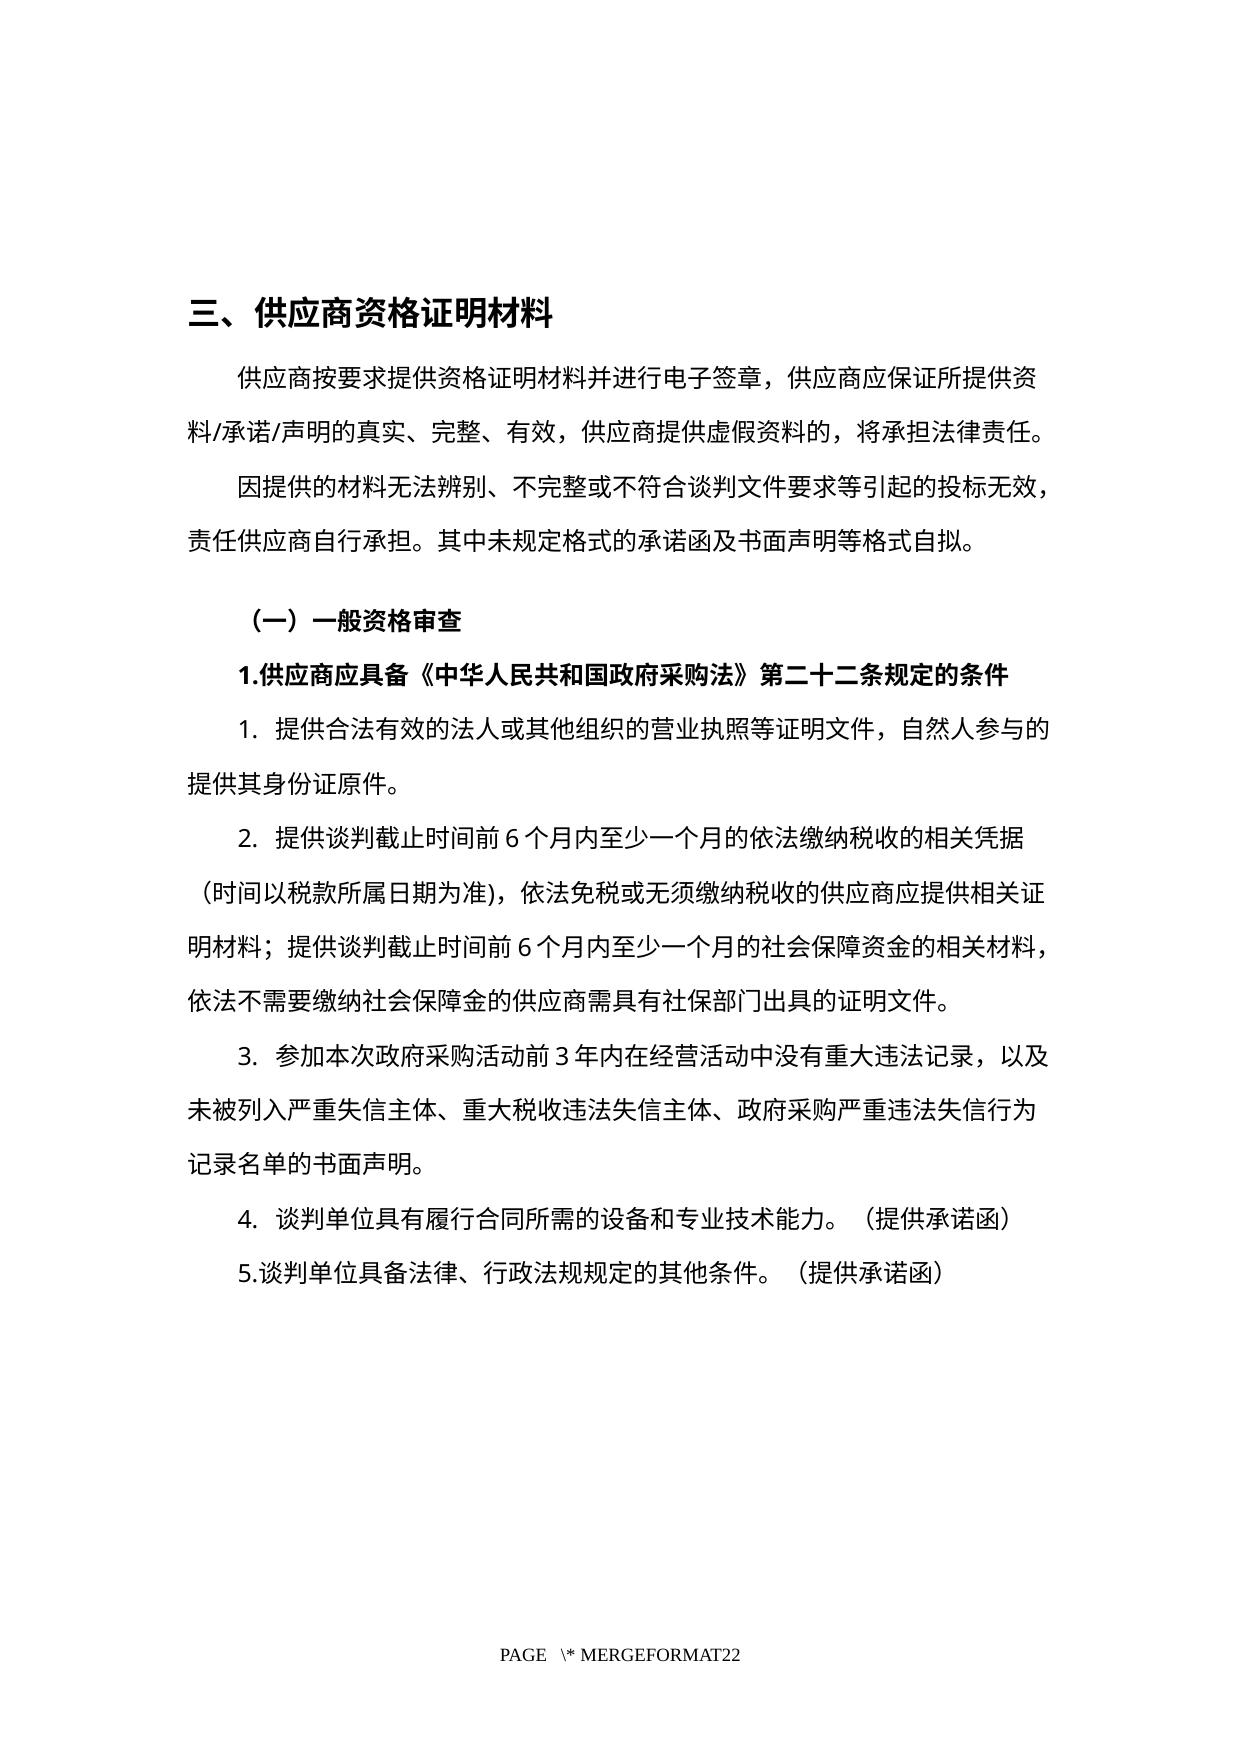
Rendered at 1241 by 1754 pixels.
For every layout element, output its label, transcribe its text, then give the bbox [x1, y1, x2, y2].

list 参加本次政府采购活动前3年内在经营活动中没有重大违法记录，以及未被列入严重失信主体、重大税收违法失信主体、政府采购严重违法失信行为记录名单的书面声明。 [187, 1036, 1053, 1181]
text 1.供应商应具备《中华人民共和国政府采购法》第二十二条规定的条件 [187, 656, 1053, 692]
text （一）一般资格审查 [187, 601, 1053, 637]
list 谈判单位具有履行合同所需的设备和专业技术能力。（提供承诺函） [187, 1199, 1053, 1236]
list 提供谈判截止时间前6个月内至少一个月的依法缴纳税收的相关凭据（时间以税款所属日期为准)，依法免税或无须缴纳税收的供应商应提供相关证明材料；提供谈判截止时间前6个月内至少一个月的社会保障资金的相关材料，依法不需要缴纳社会保障金的供应商需具有社保部门出具的证明文件。 [187, 819, 1053, 1018]
text 供应商按要求提供资格证明材料并进行电子签章，供应商应保证所提供资料/承诺/声明的真实、完整、有效，供应商提供虚假资料的，将承担法律责任。 [187, 358, 1053, 449]
list 提供合法有效的法人或其他组织的营业执照等证明文件，自然人参与的提供其身份证原件。 [187, 710, 1053, 801]
list 5.谈判单位具备法律、行政法规规定的其他条件。（提供承诺函） [187, 1254, 1053, 1290]
text 因提供的材料无法辨别、不完整或不符合谈判文件要求等引起的投标无效，责任供应商自行承担。其中未规定格式的承诺函及书面声明等格式自拟。 [187, 467, 1053, 558]
text 三、供应商资格证明材料 [187, 286, 1053, 334]
